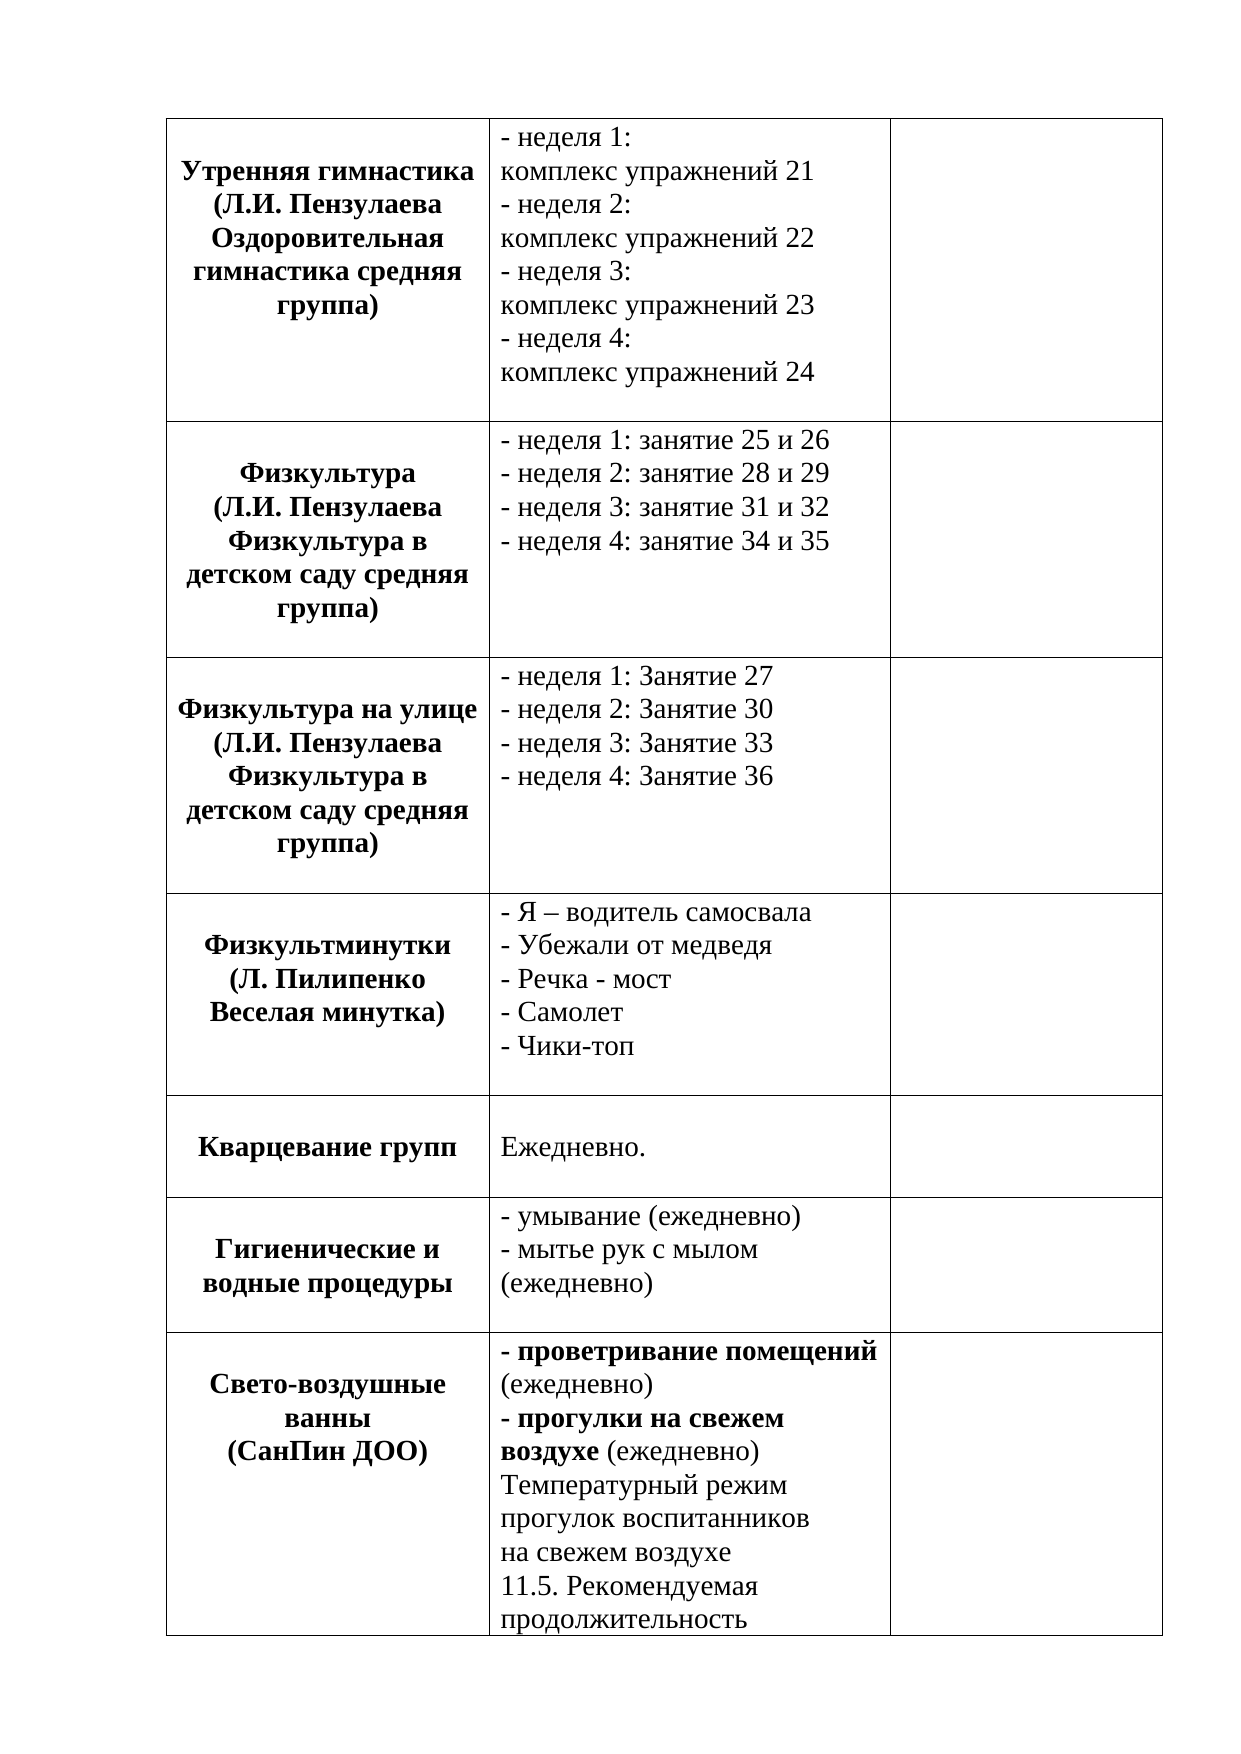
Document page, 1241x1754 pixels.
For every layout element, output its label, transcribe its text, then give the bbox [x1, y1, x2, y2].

table_cell Физкультура на улице (Л.И. Пензулаева Физкультура в детском саду средняя группа) [167, 658, 489, 893]
table_cell [891, 658, 1162, 893]
table_cell [891, 119, 1162, 421]
table_cell - Я – водитель самосвала - Убежали от медведя - Речка - мост - Самолет - Чики-топ [490, 894, 890, 1095]
table_cell Физкультминутки (Л. Пилипенко Веселая минутка) [167, 894, 489, 1095]
table_cell - умывание (ежедневно) - мытье рук с мылом (ежедневно) [490, 1198, 890, 1332]
table_cell [891, 422, 1162, 657]
table_cell Утренняя гимнастика (Л.И. Пензулаева Оздоровительная гимнастика средняя группа) [167, 119, 489, 421]
table_cell Гигиенические и водные процедуры [167, 1198, 489, 1332]
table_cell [490, 1333, 890, 1635]
table_cell - неделя 1: Занятие 27 - неделя 2: Занятие 30 - неделя 3: Занятие 33 - неделя 4: Занятие 36 [490, 658, 890, 893]
table_cell [891, 894, 1162, 1095]
table_cell Кварцевание групп [167, 1096, 489, 1197]
table_cell - неделя 1: занятие 25 и 26 - неделя 2: занятие 28 и 29 - неделя 3: занятие 31 и 32 - неделя 4: занятие 34 и 35 [490, 422, 890, 657]
table_cell [891, 1096, 1162, 1197]
table_cell - неделя 1: комплекс упражнений 21 - неделя 2: комплекс упражнений 22 - неделя 3: комплекс упражнений 23 - неделя 4: комплекс упражнений 24 [490, 119, 890, 421]
table_cell Ежедневно. [490, 1096, 890, 1197]
table_cell [891, 1333, 1162, 1635]
table_cell Физкультура (Л.И. Пензулаева Физкультура в детском саду средняя группа) [167, 422, 489, 657]
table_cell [167, 1333, 489, 1635]
table_cell [891, 1198, 1162, 1332]
